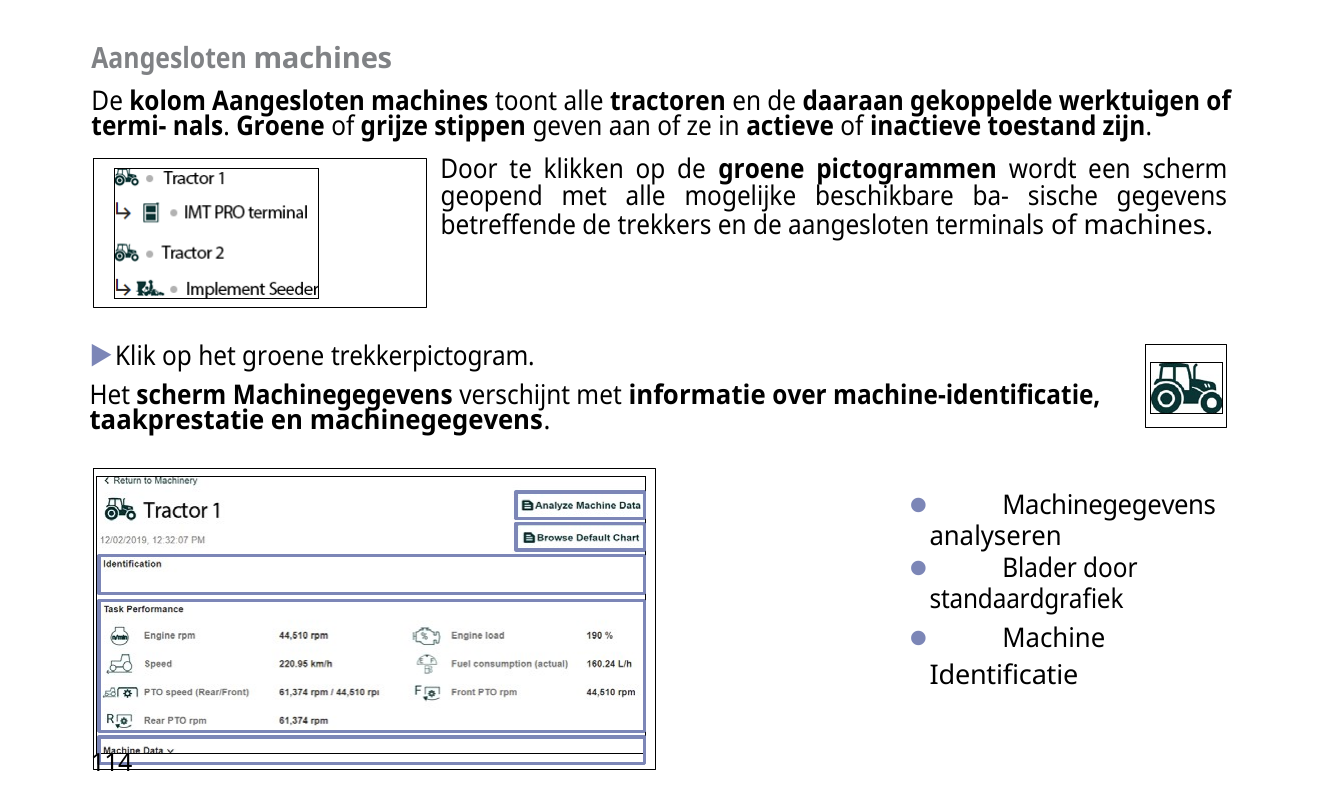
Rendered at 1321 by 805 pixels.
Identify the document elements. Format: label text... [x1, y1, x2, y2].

list Machine Identificatie [909, 619, 1258, 692]
picture [101, 557, 643, 592]
text De kolom Aangesloten machines toont alle tractoren en de daaraan gekoppelde werktuigen of termi- nals. Groene of grijze stippen geven aan of ze in actieve of inactieve toestand zijn. [91, 88, 1258, 144]
picture [1151, 373, 1222, 382]
list Machinegegevens analyseren [909, 489, 1258, 552]
picture [518, 525, 643, 548]
subtitle Het scherm Machinegegevens verschijnt met informatie over machine-identificatie, taakprestatie en machinegegevens. [89, 382, 1232, 438]
text Door te klikken op de groene pictogrammen wordt een scherm geopend met alle mogelijke beschikbare ba- sische gegevens betreffende de trekkers en de aangesloten terminals of machines. [440, 156, 1228, 242]
picture [101, 602, 643, 730]
picture [115, 169, 318, 298]
picture [518, 494, 643, 517]
list Blader door standaardgrafiek [909, 552, 1258, 615]
picture [97, 477, 645, 554]
picture [101, 739, 643, 753]
subtitle Aangesloten machines [91, 37, 1258, 77]
picture [97, 595, 645, 599]
list Klik op het groene trekkerpictogram. [89, 337, 1258, 373]
